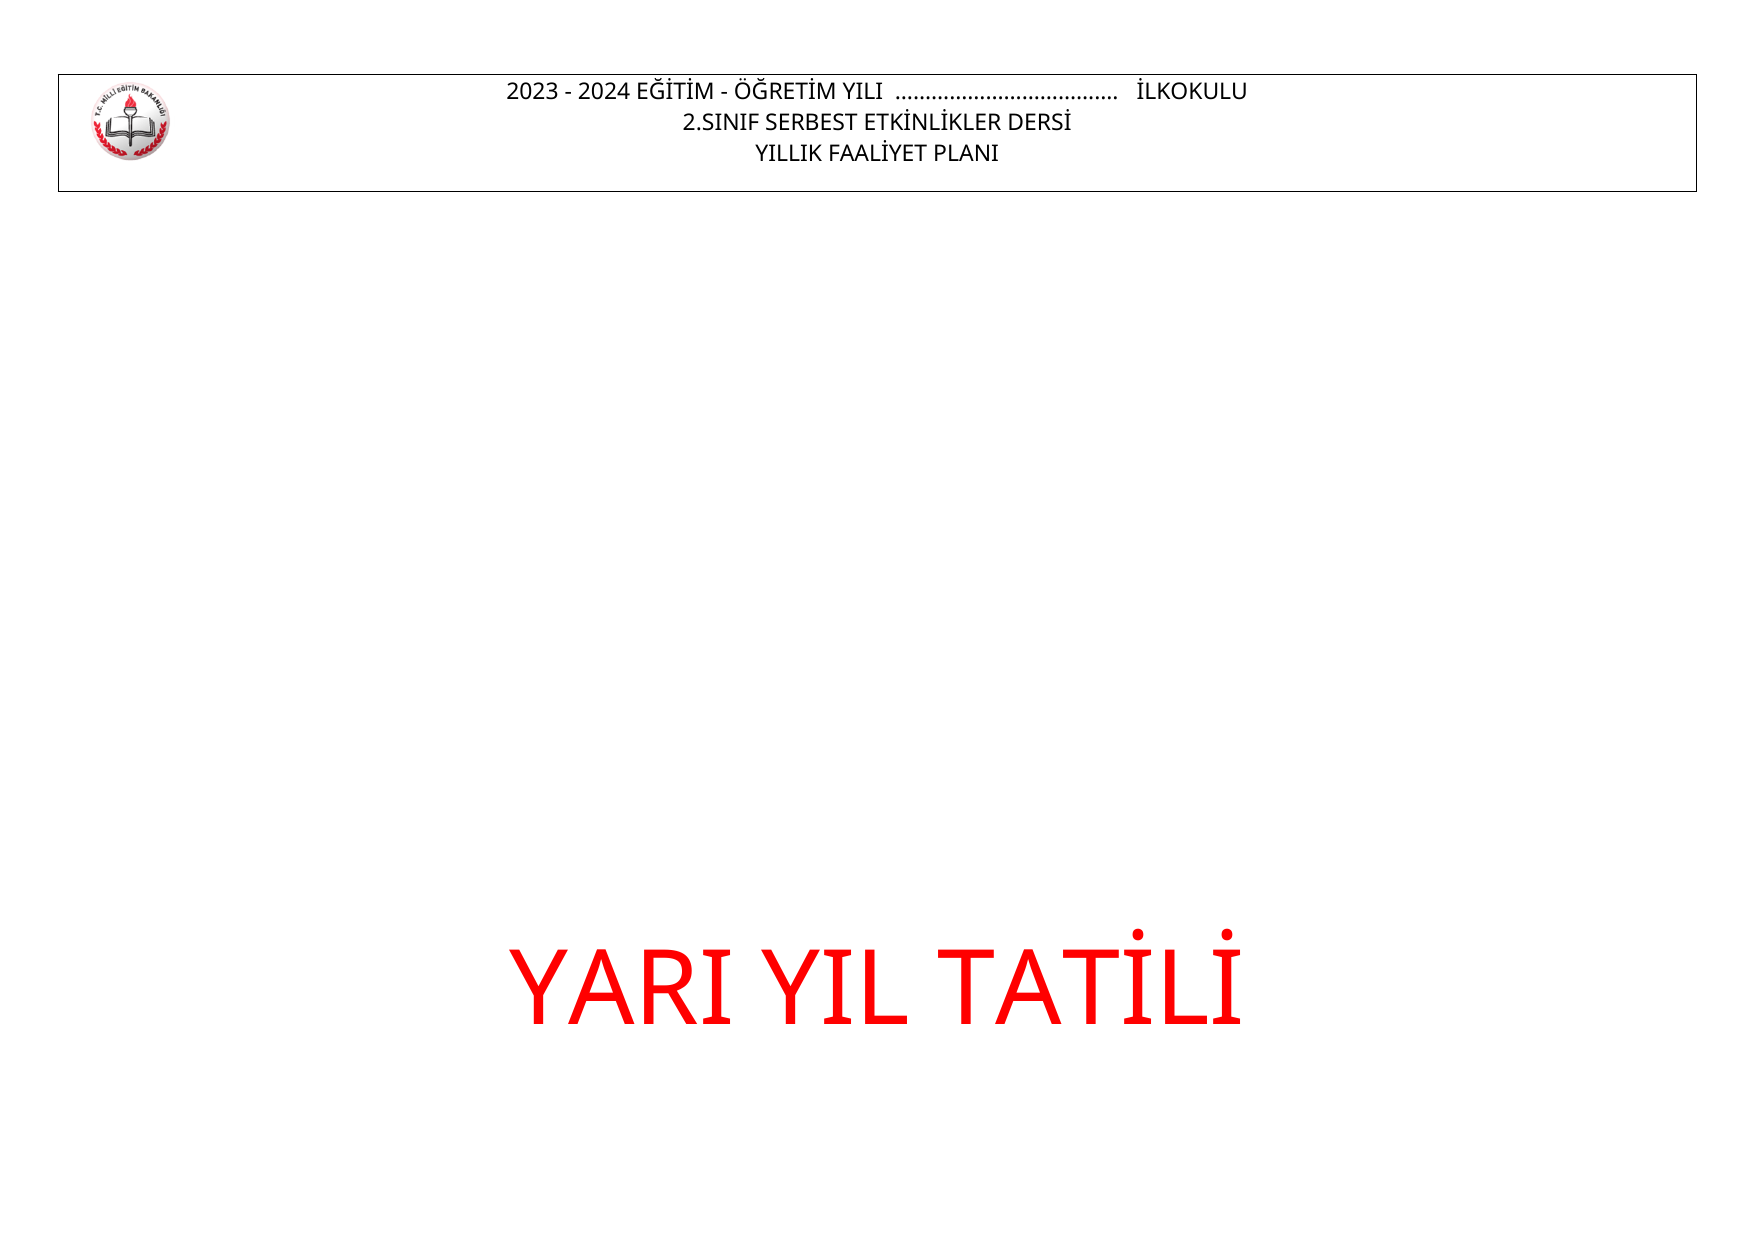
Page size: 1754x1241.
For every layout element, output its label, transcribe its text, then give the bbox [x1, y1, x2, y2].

text YARI YIL TATİLİ [59, 913, 1695, 1055]
picture [85, 77, 175, 167]
